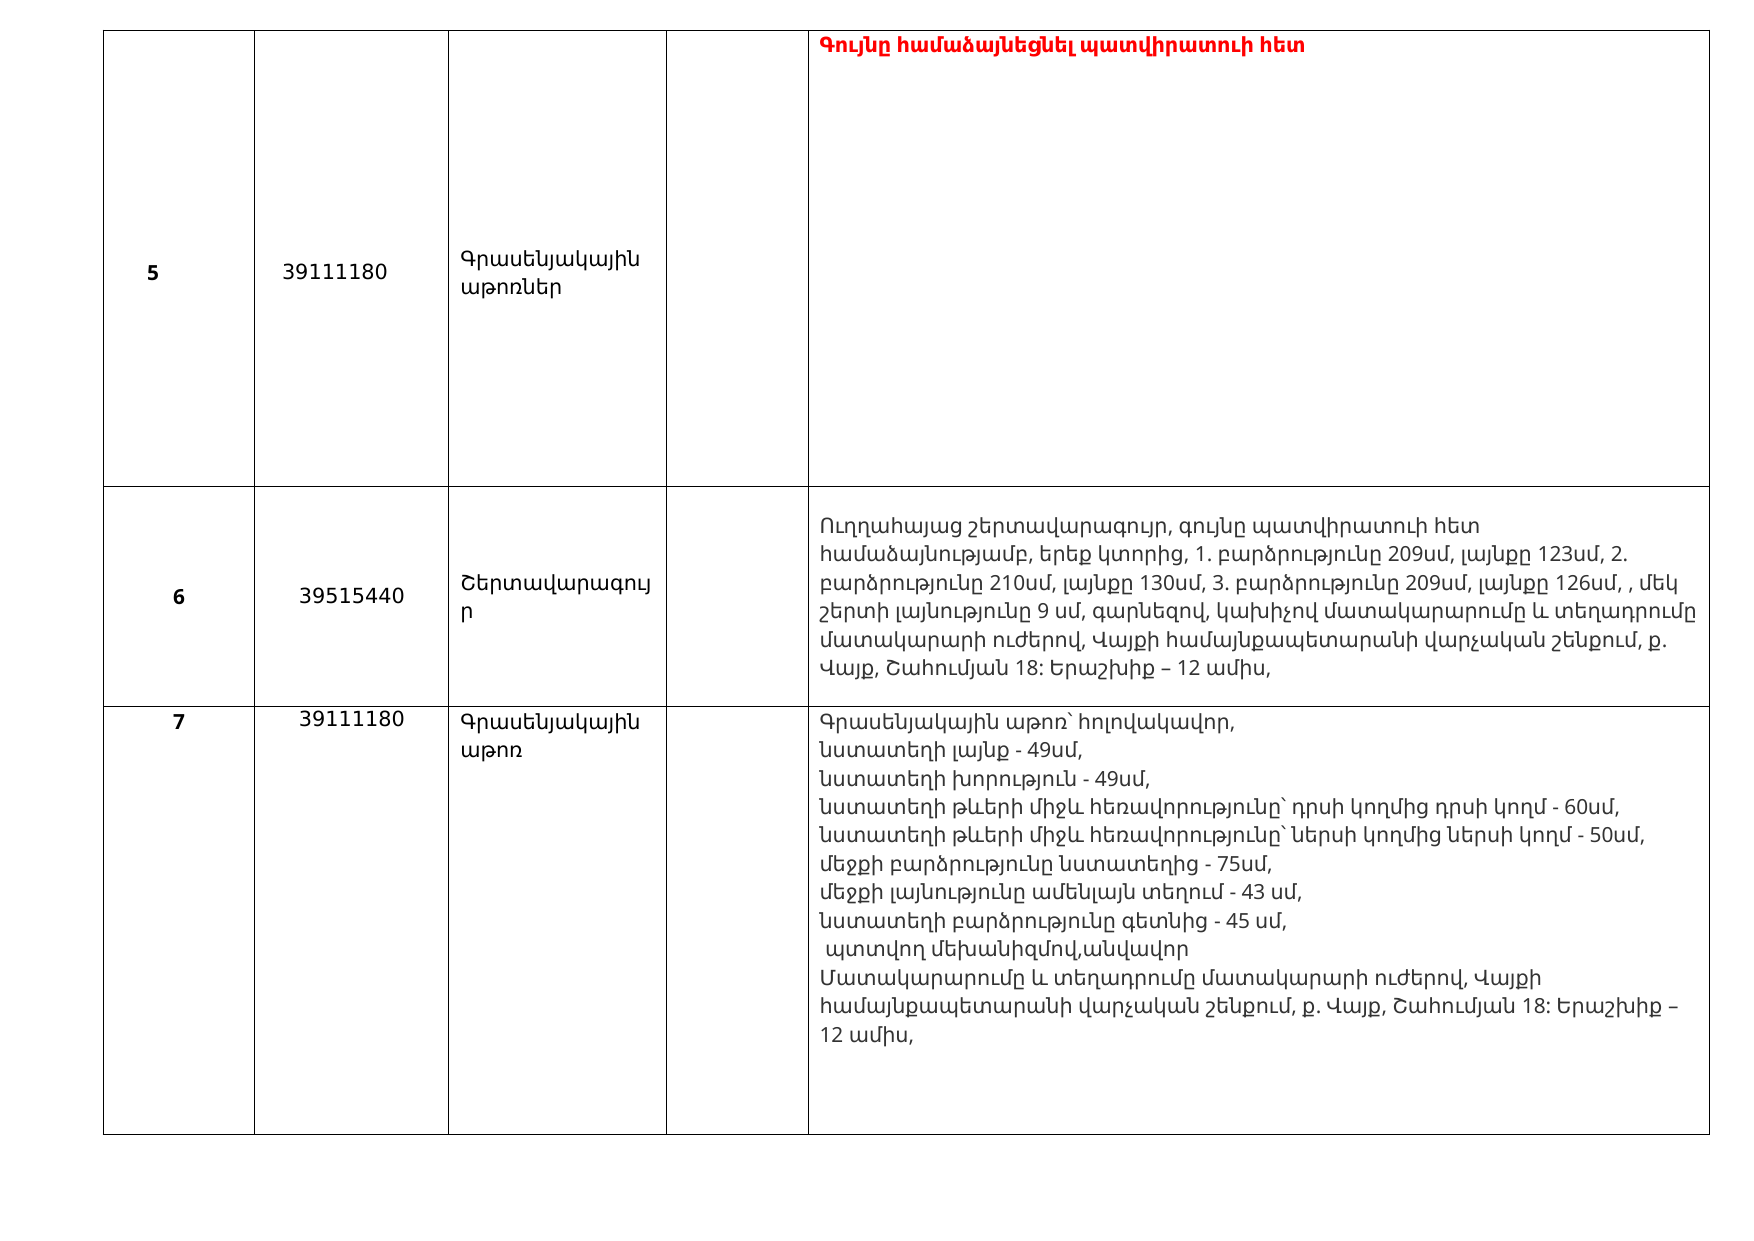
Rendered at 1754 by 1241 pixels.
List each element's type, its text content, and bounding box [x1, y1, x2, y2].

table_cell 7 [104, 707, 254, 1133]
table_cell [667, 31, 808, 486]
table_cell Գրասենյակային աթոռներ [449, 31, 666, 486]
table_cell Շերտավարագույր [449, 487, 666, 706]
table_cell Գույնը համաձայնեցնել պատվիրատուի հետ [809, 31, 1709, 486]
table_cell [667, 487, 808, 706]
table_cell [667, 707, 808, 1133]
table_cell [809, 707, 1709, 1133]
table_cell 6 [104, 487, 254, 706]
table_cell 39111180 [255, 31, 448, 486]
table_cell Գրասենյակային աթոռ [449, 707, 666, 1133]
table_cell 39111180 [255, 707, 448, 1133]
table_cell 39515440 [255, 487, 448, 706]
table_cell Ուղղահայաց շերտավարագույր, գույնը պատվիրատուի հետ համաձայնությամբ, երեք կտորից, 1. բարձրությունը 209սմ, լայնքը 123սմ, 2. բարձրությունը 210սմ, լայնքը 130սմ, 3. բարձրությունը 209սմ, լայնքը 126սմ, , մեկ շերտի լայնությունը 9 սմ, գարնեզով, կախիչով մատակարարումը և տեղադրումը մատակարարի ուժերով, Վայքի համայնքապետարանի վարչական շենքում, ք. Վայք, Շահումյան 18: Երաշխիք – 12 ամիս, [809, 487, 1709, 706]
table_cell 5 [104, 31, 254, 486]
